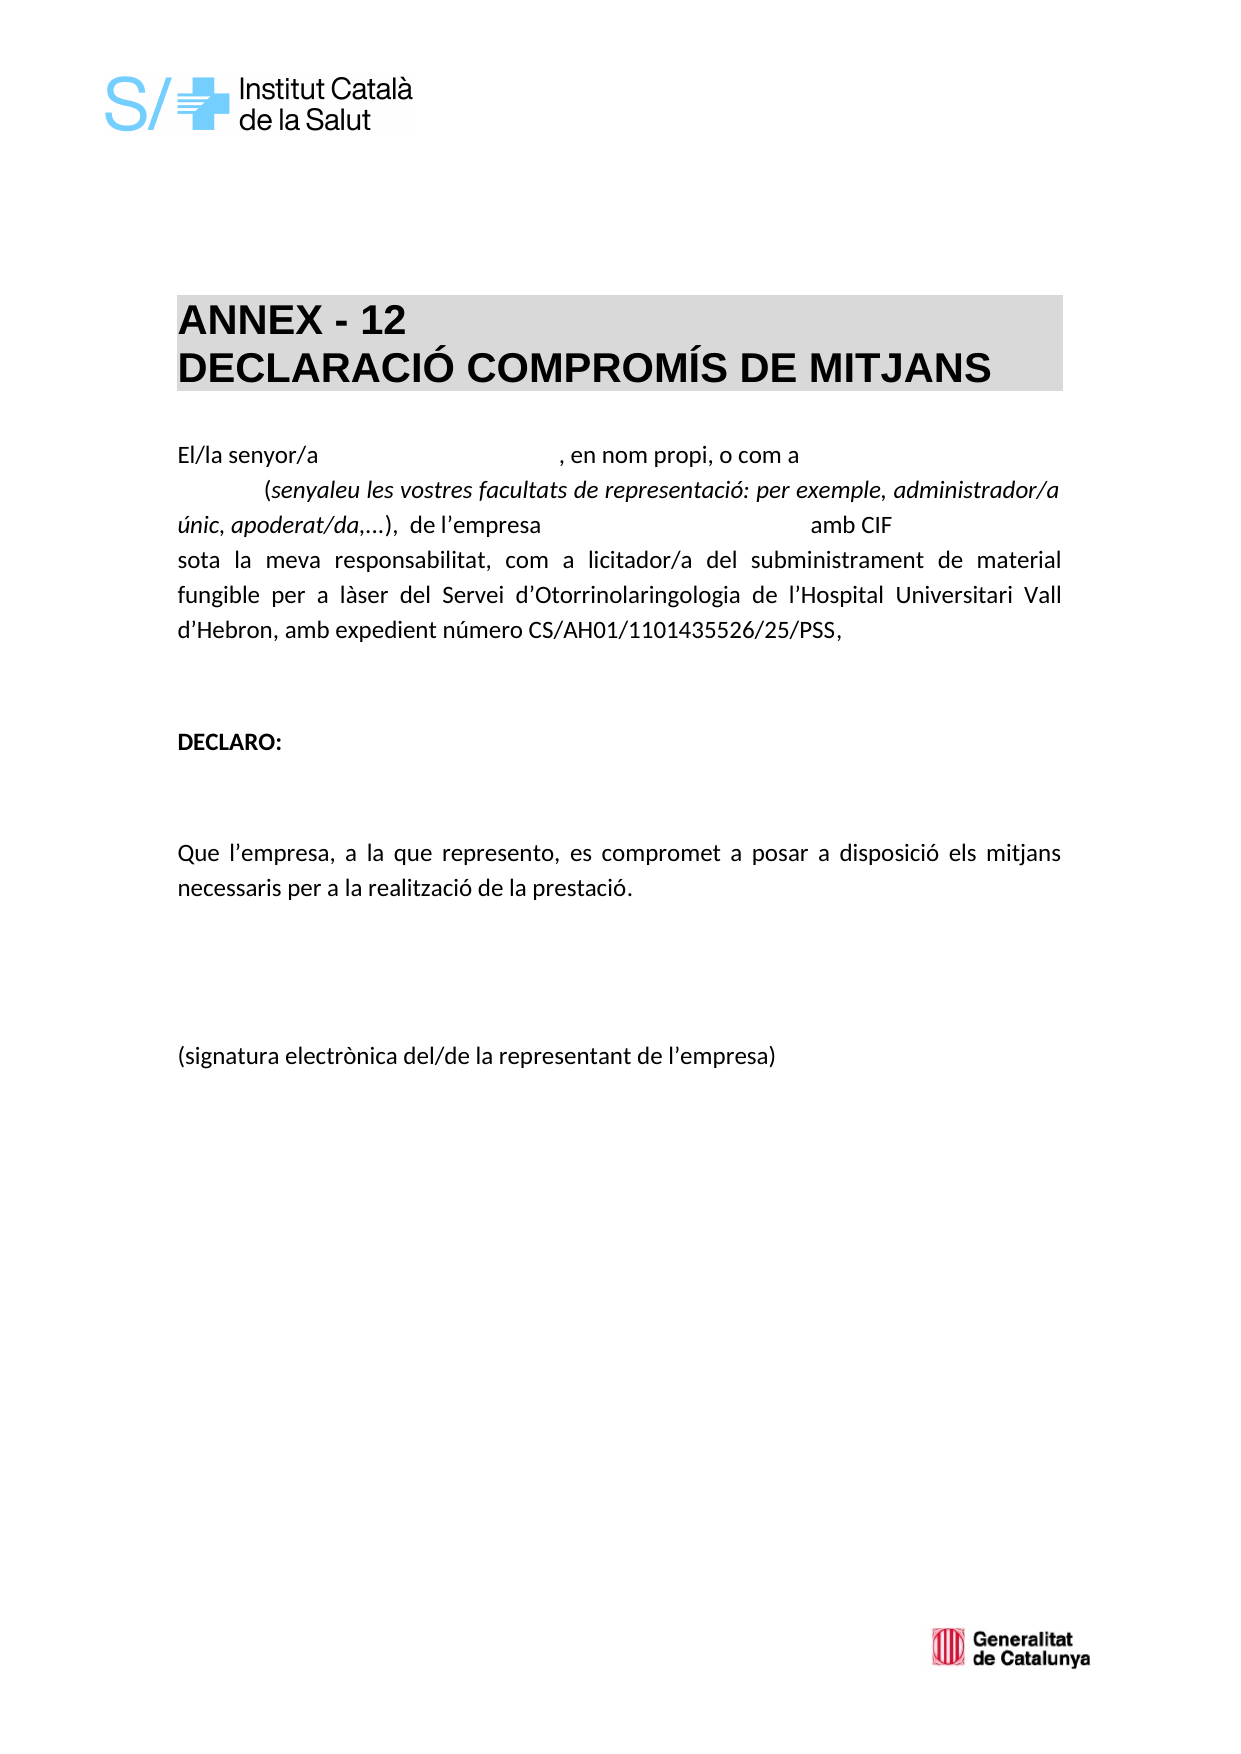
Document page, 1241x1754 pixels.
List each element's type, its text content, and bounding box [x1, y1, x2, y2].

text DECLARO: [177, 726, 1063, 756]
picture [893, 1621, 1129, 1674]
text (signatura electrònica del/de la representant de l’empresa) [177, 1040, 1063, 1070]
text ANNEX - 12 [177, 295, 1063, 343]
text El/la senyor/a , en nom propi, o com a (senyaleu les vostres facultats de representació: per exemple, administrador/a únic, apoderat/da,...), de l’empresa amb CIF sota la meva responsabilitat, com a licitador/a del subministrament de material fungible per a làser del Servei d’Otorrinolaringologia de l’Hospital Universitari Vall d’Hebron, amb expedient número CS/AH01/1101435526/25/PSS, [177, 439, 1063, 644]
text Que l’empresa, a la que represento, es compromet a posar a disposició els mitjans necessaris per a la realització de la prestació. [177, 837, 1063, 903]
picture [103, 73, 416, 136]
text DECLARACIÓ COMPROMÍS DE MITJANS [177, 343, 1063, 391]
